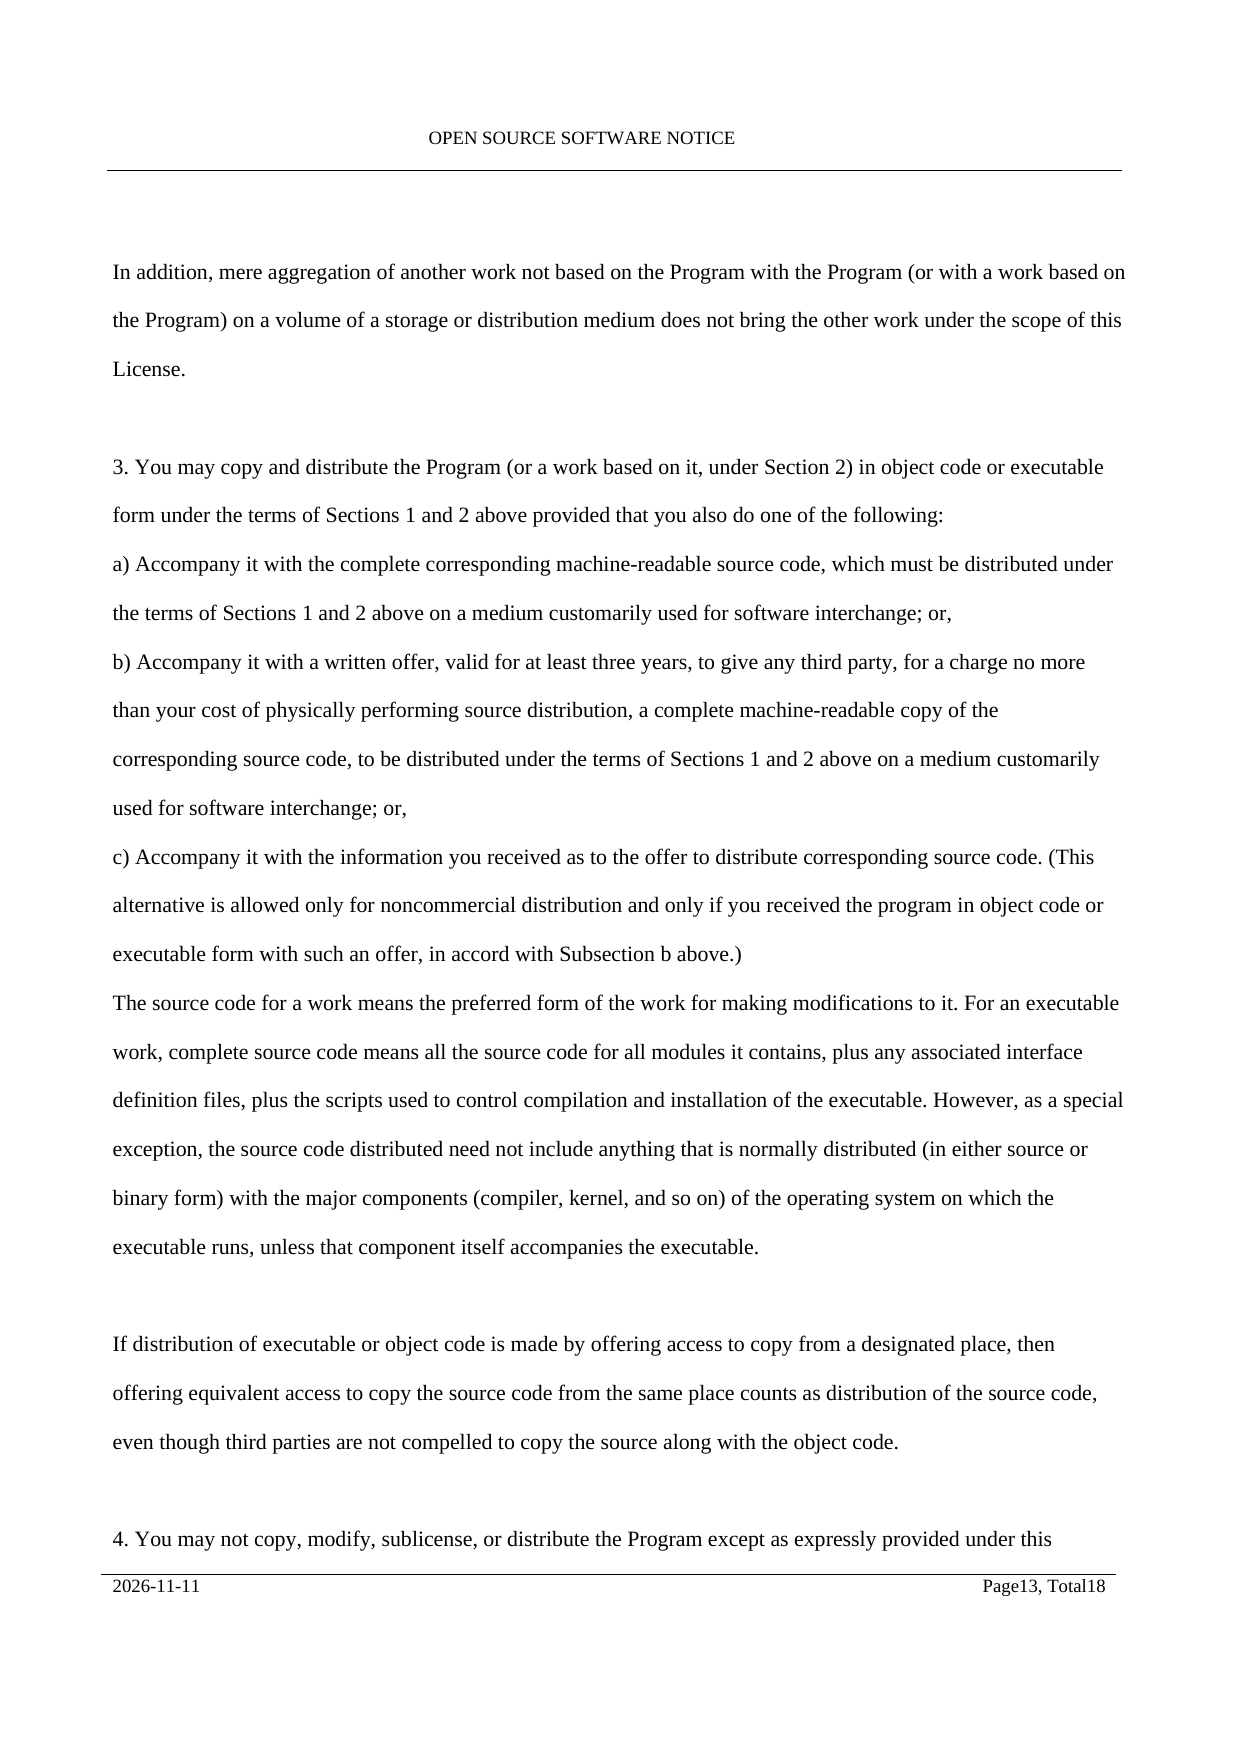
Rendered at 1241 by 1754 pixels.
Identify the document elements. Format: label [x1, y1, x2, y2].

text [112, 206, 1128, 1555]
